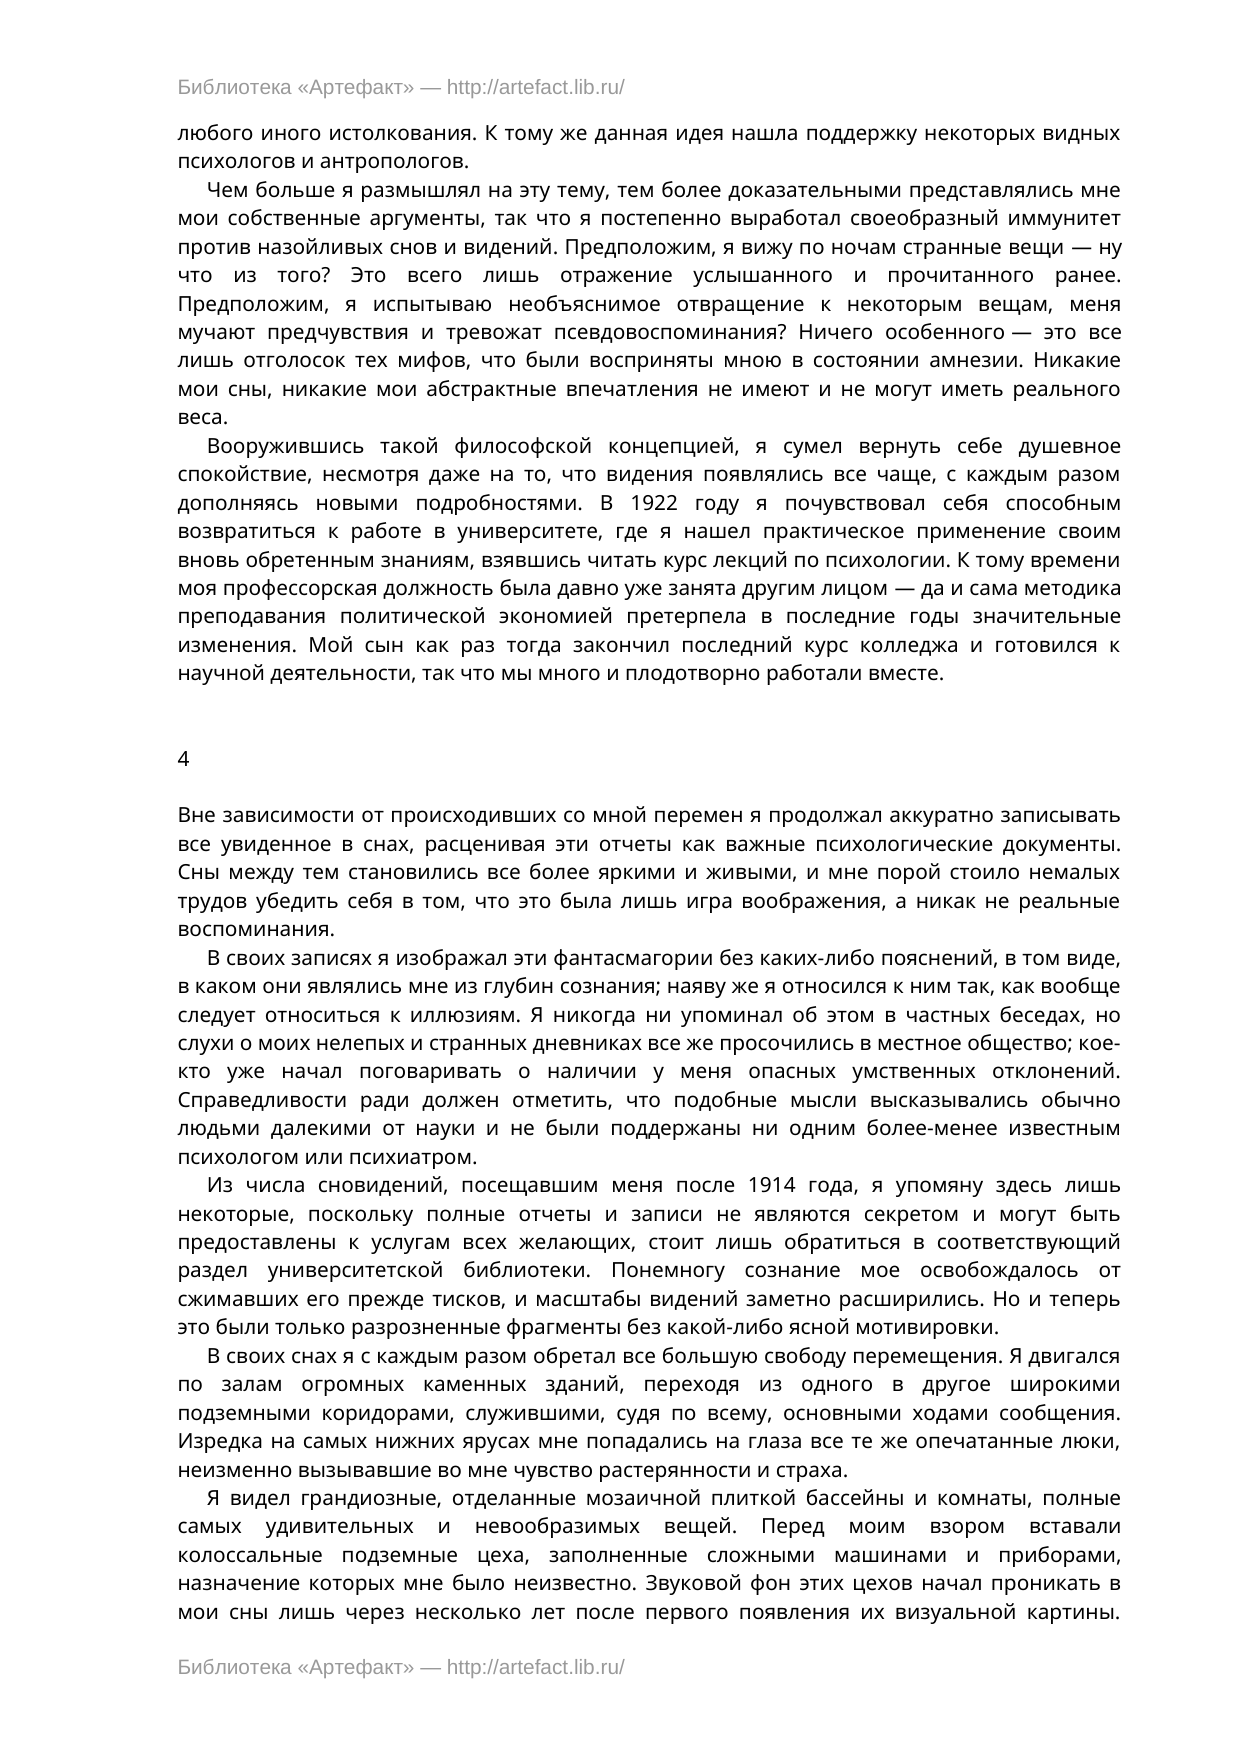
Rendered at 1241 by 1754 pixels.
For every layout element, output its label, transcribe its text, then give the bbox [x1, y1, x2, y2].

text Из числа сновидений, посещавшим меня после 1914 года, я упомяну здесь лишь некоторые, поскольку полные отчеты и записи не являются секретом и могут быть предоставлены к услугам всех желающих, стоит лишь обратиться в соответствующий раздел университетской библиотеки. Понемногу сознание мое освобождалось от сжимавших его прежде тисков, и масштабы видений заметно расширились. Но и теперь это были только разрозненные фрагменты без какой-либо ясной мотивировки. [177, 1170, 1122, 1341]
text В своих записях я изображал эти фантасмагории без каких-либо пояснений, в том виде, в каком они являлись мне из глубин сознания; наяву же я относился к ним так, как вообще следует относиться к иллюзиям. Я никогда ни упоминал об этом в частных беседах, но слухи о моих нелепых и странных дневниках все же просочились в местное общество; кое-кто уже начал поговаривать о наличии у меня опасных умственных отклонений. Справедливости ради должен отметить, что подобные мысли высказывались обычно людьми далекими от науки и не были поддержаны ни одним более-менее известным психологом или психиатром. [177, 943, 1122, 1170]
text Чем больше я размышлял на эту тему, тем более доказательными представлялись мне мои собственные аргументы, так что я постепенно выработал своеобразный иммунитет против назойливых снов и видений. Предположим, я вижу по ночам странные вещи — ну что из того? Это всего лишь отражение услышанного и прочитанного ранее. Предположим, я испытываю необъяснимое отвращение к некоторым вещам, меня мучают предчувствия и тревожат псевдовоспоминания? Ничего особенного — это все лишь отголосок тех мифов, что были восприняты мною в состоянии амнезии. Никакие мои сны, никакие мои абстрактные впечатления не имеют и не могут иметь реального веса. [177, 175, 1122, 431]
text Вооружившись такой философской концепцией, я сумел вернуть себе душевное спокойствие, несмотря даже на то, что видения появлялись все чаще, с каждым разом дополняясь новыми подробностями. В 1922 году я почувствовал себя способным возвратиться к работе в университете, где я нашел практическое применение своим вновь обретенным знаниям, взявшись читать курс лекций по психологии. К тому времени моя профессорская должность была давно уже занята другим лицом — да и сама методика преподавания политической экономией претерпела в последние годы значительные изменения. Мой сын как раз тогда закончил последний курс колледжа и готовился к научной деятельности, так что мы много и плодотворно работали вместе. [177, 431, 1122, 687]
text В своих снах я с каждым разом обретал все большую свободу перемещения. Я двигался по залам огромных каменных зданий, переходя из одного в другое широкими подземными коридорами, служившими, судя по всему, основными ходами сообщения. Изредка на самых нижних ярусах мне попадались на глаза все те же опечатанные люки, неизменно вызывавшие во мне чувство растерянности и страха. [177, 1341, 1122, 1483]
text 4 [177, 715, 1122, 772]
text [177, 118, 1122, 175]
text Вне зависимости от происходивших со мной перемен я продолжал аккуратно записывать все увиденное в снах, расценивая эти отчеты как важные психологические документы. Сны между тем становились все более яркими и живыми, и мне порой стоило немалых трудов убедить себя в том, что это была лишь игра воображения, а никак не реальные воспоминания. [177, 772, 1122, 943]
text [177, 1483, 1122, 1625]
